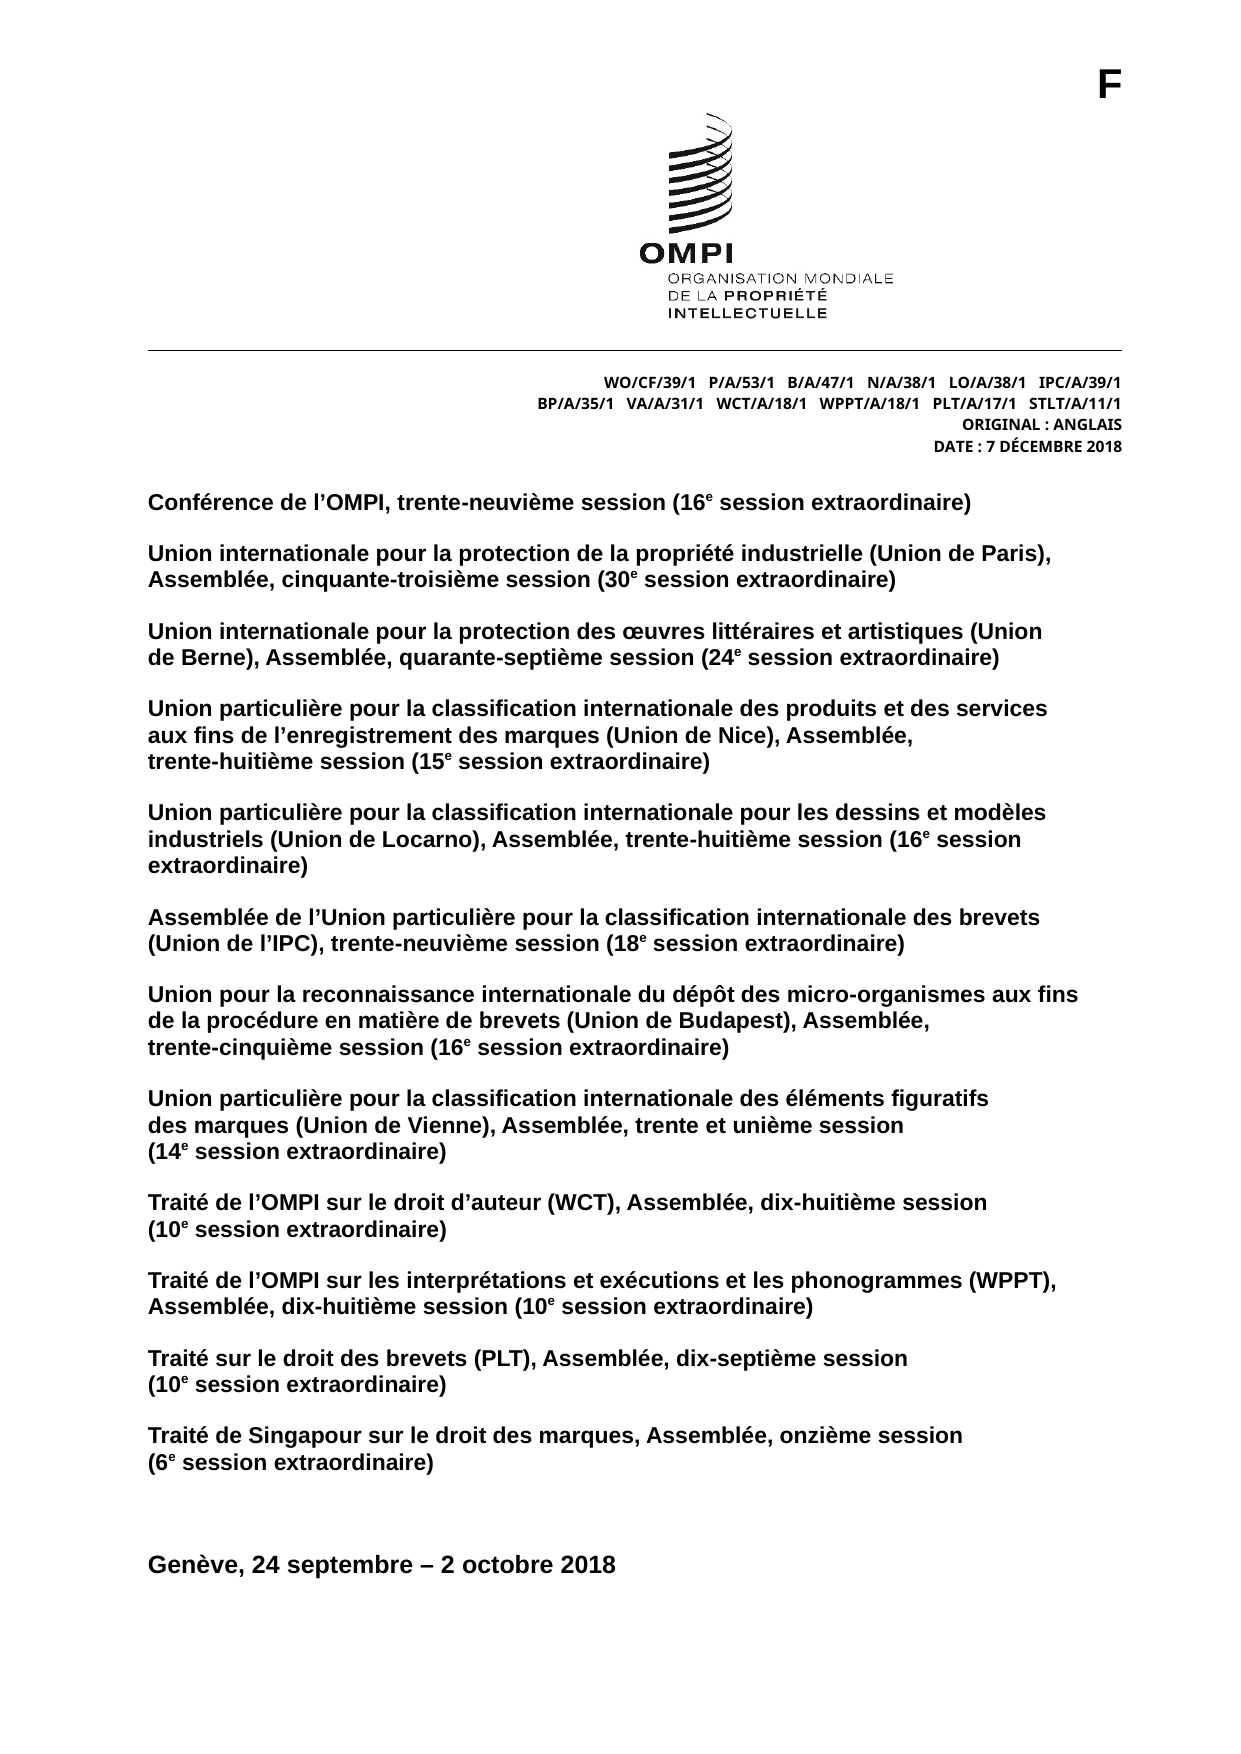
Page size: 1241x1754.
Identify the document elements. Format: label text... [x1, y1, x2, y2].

text ORIGINAL : ANGLAIS [148, 414, 1122, 435]
text Union particulière pour la classification internationale des éléments figuratifs des marques (Union de Vienne), Assemblée, trente et unième session (14e session extraordinaire) [148, 1085, 1122, 1164]
text Conférence de l’OMPI, trente-neuvième session (16e session extraordinaire) [148, 488, 1122, 515]
text Traité sur le droit des brevets (PLT), Assemblée, dix-septième session (10e session extraordinaire) [148, 1345, 1122, 1397]
text BP/A/35/1 VA/A/31/1 WCT/A/18/1 WPPT/A/18/1 PLT/A/17/1 STLT/A/11/1 [148, 393, 1122, 414]
text Union particulière pour la classification internationale pour les dessins et modèles industriels (Union de Locarno), Assemblée, trente-huitième session (16e session extraordinaire) [148, 799, 1122, 878]
text Union internationale pour la protection de la propriété industrielle (Union de Paris), Assemblée, cinquante-troisième session (30e session extraordinaire) [148, 540, 1122, 593]
text Assemblée de l’Union particulière pour la classification internationale des brevets (Union de l’IPC), trente-neuvième session (18e session extraordinaire) [148, 903, 1122, 956]
text Traité de Singapour sur le droit des marques, Assemblée, onzième session (6e session extraordinaire) [148, 1422, 1122, 1475]
picture [626, 107, 931, 325]
text WO/CF/39/1 P/A/53/1 B/A/47/1 N/A/38/1 LO/A/38/1 IPC/A/39/1 [148, 351, 1122, 393]
text Union internationale pour la protection des œuvres littéraires et artistiques (Union de Berne), Assemblée, quarante-septième session (24e session extraordinaire) [148, 618, 1122, 670]
text Genève, 24 septembre – 2 octobre 2018 [148, 1550, 1122, 1579]
text Traité de l’OMPI sur les interprétations et exécutions et les phonogrammes (WPPT), Assemblée, dix-huitième session (10e session extraordinaire) [148, 1267, 1122, 1320]
text Traité de l’OMPI sur le droit d’auteur (WCT), Assemblée, dix-huitième session (10e session extraordinaire) [148, 1189, 1122, 1242]
text Union pour la reconnaissance internationale du dépôt des micro-organismes aux fins de la procédure en matière de brevets (Union de Budapest), Assemblée, trente-cinquième session (16e session extraordinaire) [148, 981, 1122, 1060]
text DATE : 7 dÉcembre 2018 [148, 435, 1122, 457]
text Union particulière pour la classification internationale des produits et des services aux fins de l’enregistrement des marques (Union de Nice), Assemblée, trente-huitième session (15e session extraordinaire) [148, 695, 1122, 774]
text F [148, 59, 1122, 107]
